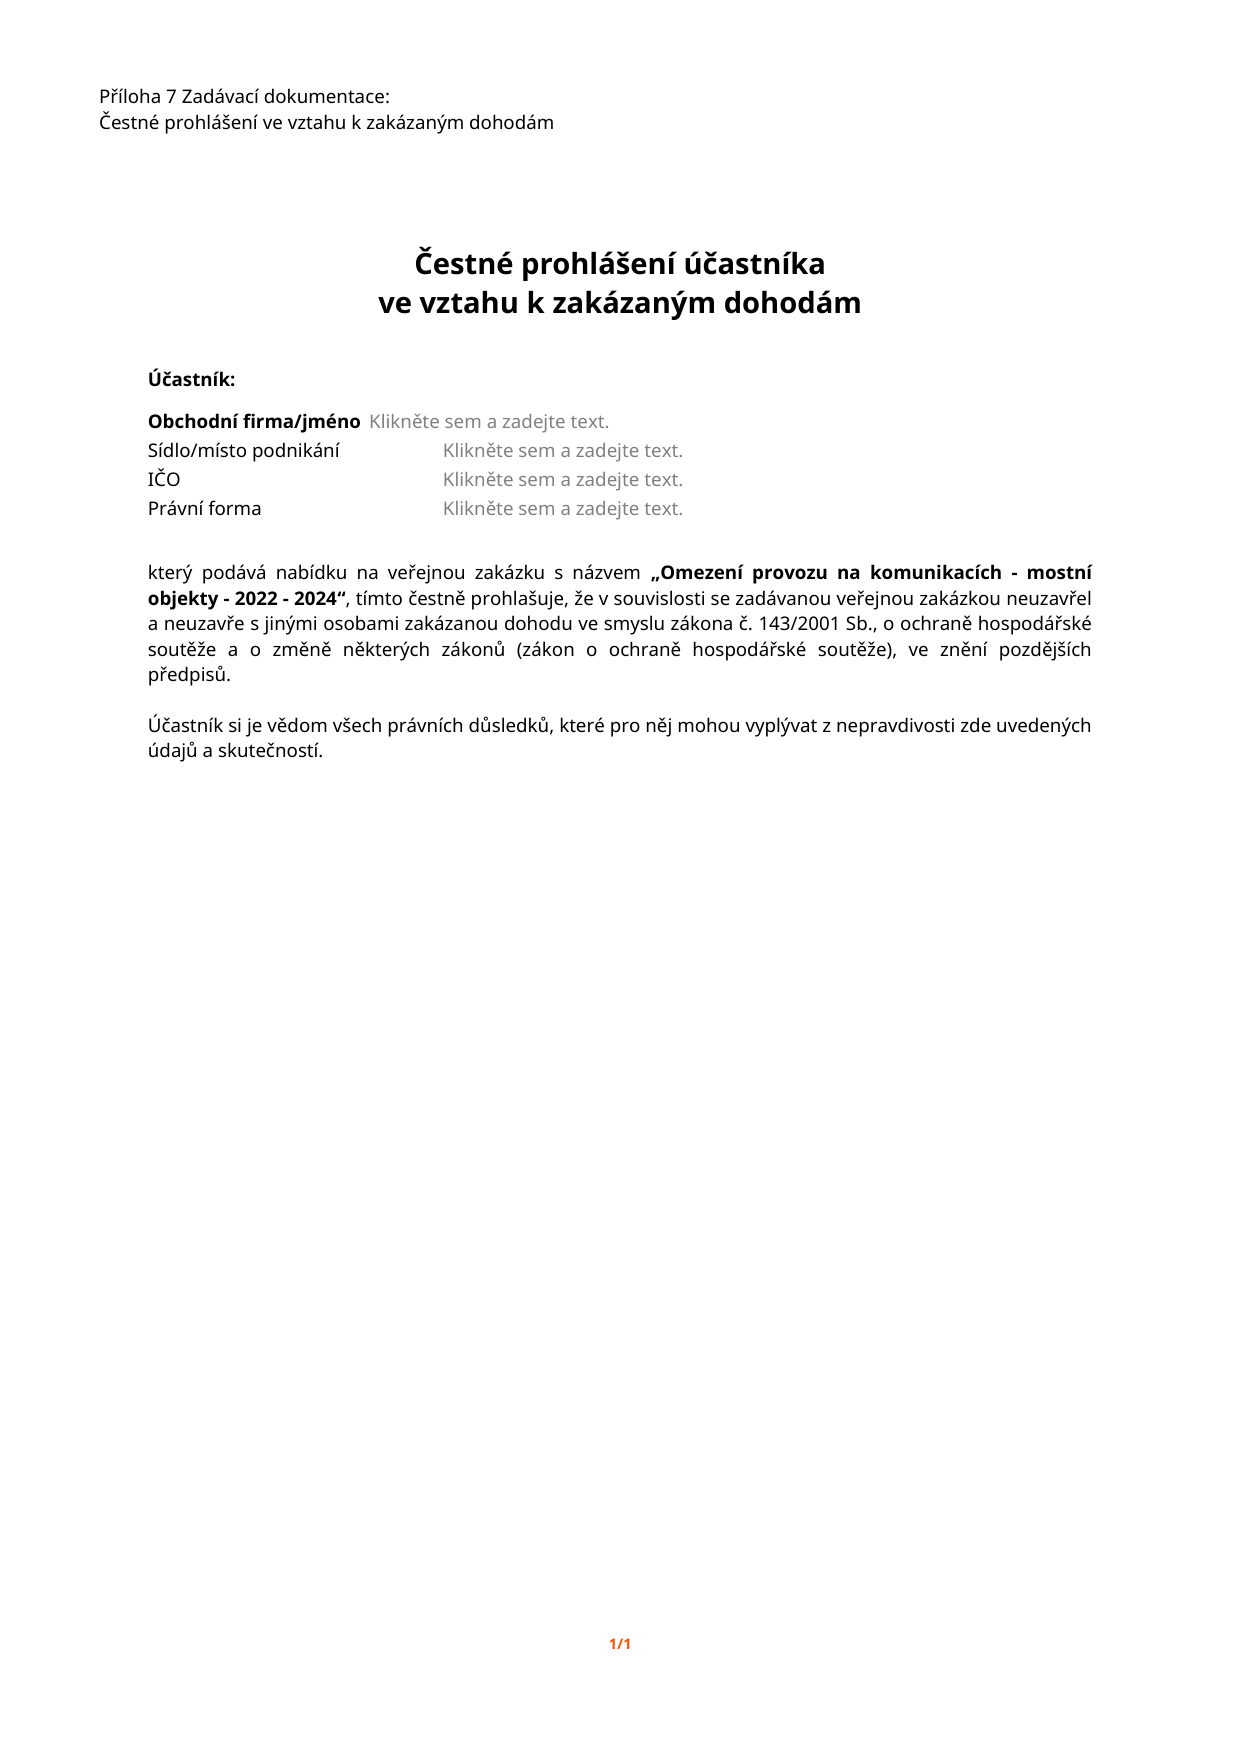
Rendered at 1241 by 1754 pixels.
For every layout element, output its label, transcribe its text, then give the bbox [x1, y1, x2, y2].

text Účastník si je vědom všech právních důsledků, které pro něj mohou vyplývat z nepravdivosti zde uvedených údajů a skutečností. [148, 712, 1093, 763]
text Účastník: [148, 362, 1093, 393]
text ve vztahu k zakázaným dohodám [148, 283, 1093, 322]
text Obchodní firma/jméno [148, 406, 1093, 434]
title Čestné prohlášení účastníka [148, 243, 1093, 283]
text Sídlo/místo podnikání [148, 434, 1093, 463]
text Právní forma [148, 492, 1093, 521]
text který podává nabídku na veřejnou zakázku s názvem „Omezení provozu na komunikacích - mostní objekty - 2022 - 2024“, tímto čestně prohlašuje, že v souvislosti se zadávanou veřejnou zakázkou neuzavřel a neuzavře s jinými osobami zakázanou dohodu ve smyslu zákona č. 143/2001 Sb., o ochraně hospodářské soutěže a o změně některých zákonů (zákon o ochraně hospodářské soutěže), ve znění pozdějších předpisů. [148, 559, 1093, 687]
text IČO [148, 463, 1093, 492]
